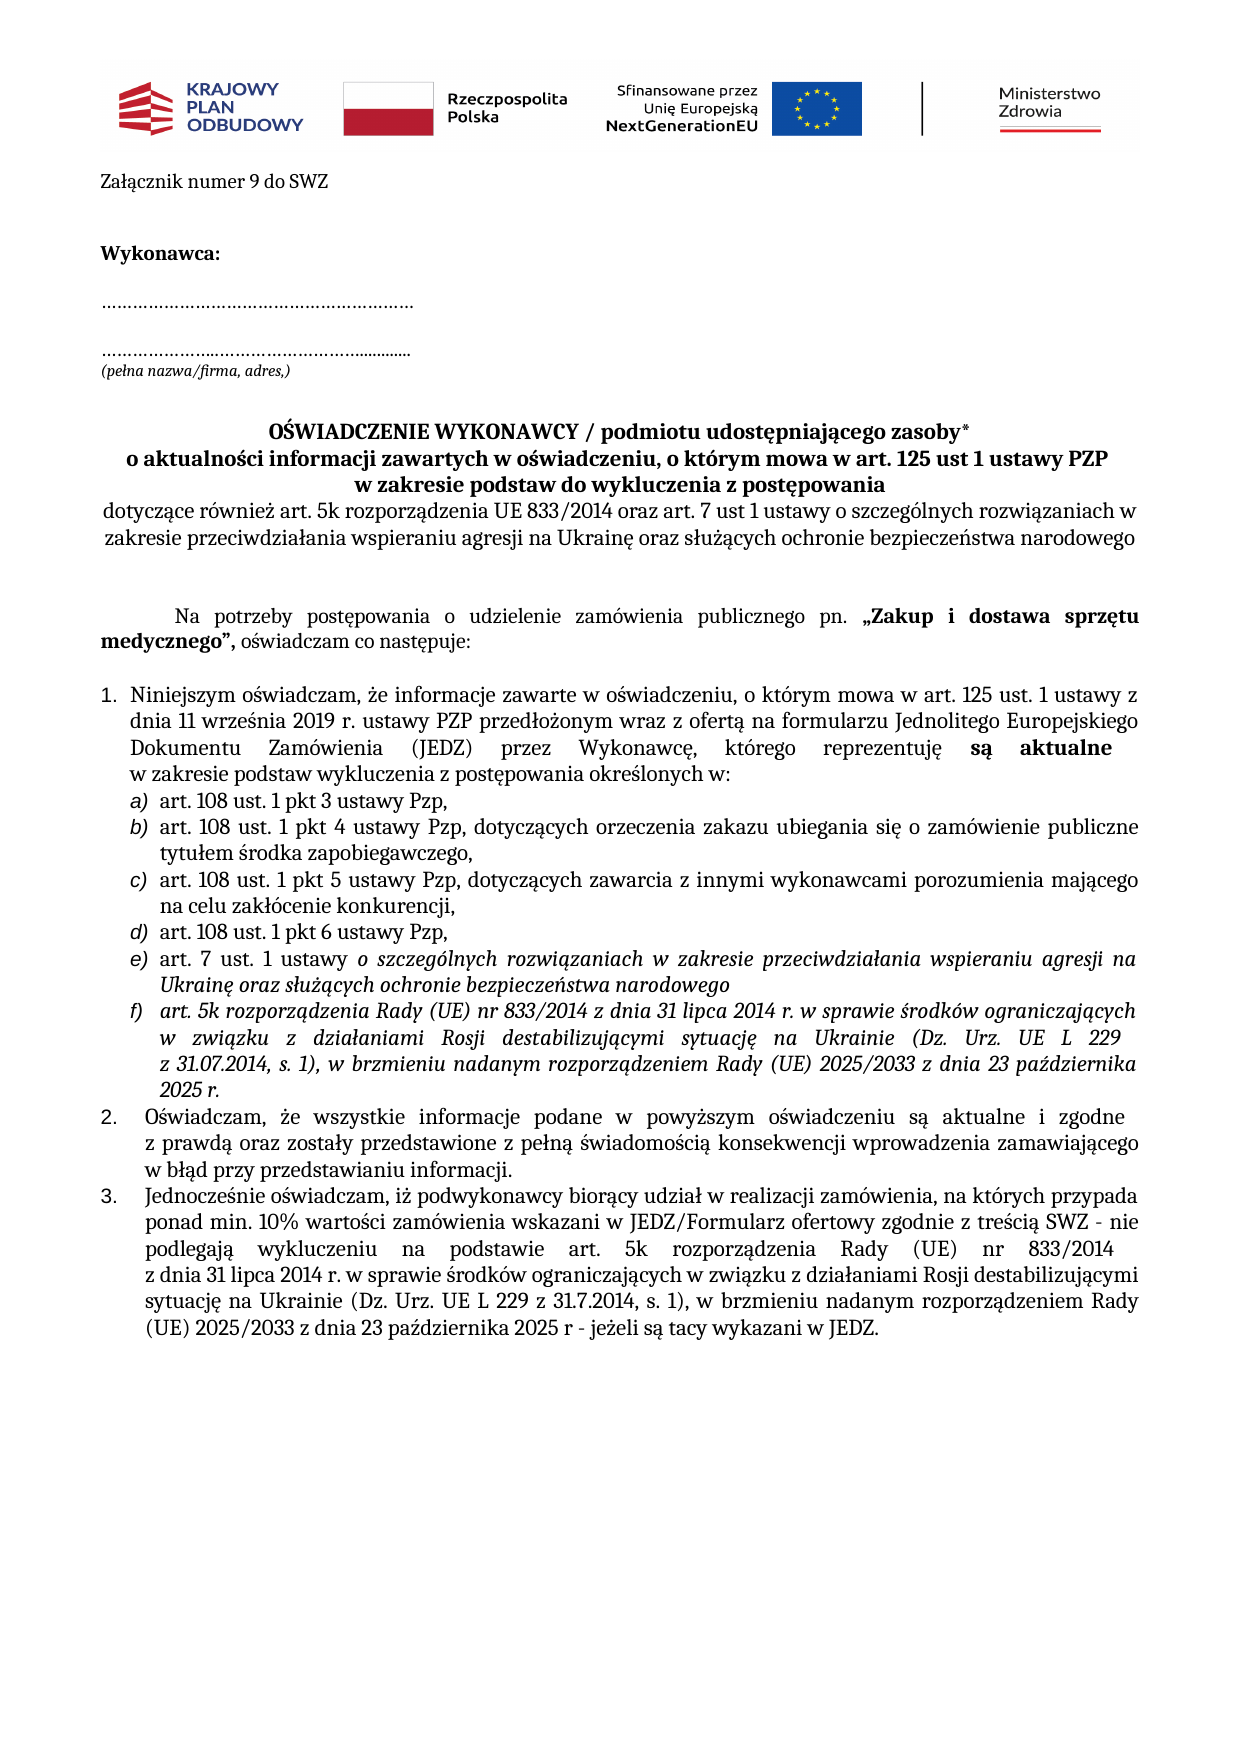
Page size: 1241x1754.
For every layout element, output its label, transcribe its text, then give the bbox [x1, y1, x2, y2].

text OŚWIADCZENIE WYKONAWCY / podmiotu udostępniającego zasoby* [100, 419, 1140, 445]
text …………………………………………………… [100, 290, 519, 314]
text Załącznik numer 9 do SWZ [100, 170, 1140, 194]
list Oświadczam, że wszystkie informacje podane w powyższym oświadczeniu są aktualne i zgodne z prawdą oraz zostały przedstawione z pełną świadomością konsekwencji wprowadzenia zamawiającego w błąd przy przedstawianiu informacji. [100, 1104, 1140, 1183]
list Jednocześnie oświadczam, iż podwykonawcy biorący udział w realizacji zamówienia, na których przypada ponad min. 10% wartości zamówienia wskazani w JEDZ/Formularz ofertowy zgodnie z treścią SWZ - nie podlegają wykluczeniu na podstawie art. 5k rozporządzenia Rady (UE) nr 833/2014 z dnia 31 lipca 2014 r. w sprawie środków ograniczających w związku z działaniami Rosji destabilizującymi sytuację na Ukrainie (Dz. Urz. UE L 229 z 31.7.2014, s. 1), w brzmieniu nadanym rozporządzeniem Rady (UE) 2025/2033 z dnia 23 października 2025 r - jeżeli są tacy wykazani w JEDZ. [100, 1183, 1140, 1341]
list art. 108 ust. 1 pkt 6 ustawy Pzp, [130, 919, 1140, 946]
list art. 108 ust. 1 pkt 5 ustawy Pzp, dotyczących zawarcia z innymi wykonawcami porozumienia mającego na celu zakłócenie konkurencji, [130, 866, 1140, 919]
text Wykonawca: [100, 242, 1140, 266]
list Niniejszym oświadczam, że informacje zawarte w oświadczeniu, o którym mowa w art. 125 ust. 1 ustawy z dnia 11 września 2019 r. ustawy PZP przedłożonym wraz z ofertą na formularzu Jednolitego Europejskiego Dokumentu Zamówienia (JEDZ) przez Wykonawcę, którego reprezentuję są aktualne w zakresie podstaw wykluczenia z postępowania określonych w: [100, 682, 1140, 787]
text …………………..………………………............ [100, 338, 519, 362]
list art. 108 ust. 1 pkt 3 ustawy Pzp, [130, 787, 1140, 814]
picture [100, 59, 1140, 152]
text dotyczące również art. 5k rozporządzenia UE 833/2014 oraz art. 7 ust 1 ustawy o szczególnych rozwiązaniach w zakresie przeciwdziałania wspieraniu agresji na Ukrainę oraz służących ochronie bezpieczeństwa narodowego [100, 498, 1140, 551]
list art. 7 ust. 1 ustawy o szczególnych rozwiązaniach w zakresie przeciwdziałania wspieraniu agresji na Ukrainę oraz służących ochronie bezpieczeństwa narodowego [130, 946, 1140, 998]
text Na potrzeby postępowania o udzielenie zamówienia publicznego pn. „Zakup i dostawa sprzętu medycznego”, oświadczam co następuje: [100, 603, 1140, 654]
list art. 108 ust. 1 pkt 4 ustawy Pzp, dotyczących orzeczenia zakazu ubiegania się o zamówienie publiczne tytułem środka zapobiegawczego, [130, 814, 1140, 866]
text o aktualności informacji zawartych w oświadczeniu, o którym mowa w art. 125 ust 1 ustawy PZP w zakresie podstaw do wykluczenia z postępowania [100, 445, 1140, 498]
list art. 5k rozporządzenia Rady (UE) nr 833/2014 z dnia 31 lipca 2014 r. w sprawie środków ograniczających w związku z działaniami Rosji destabilizującymi sytuację na Ukrainie (Dz. Urz. UE L 229 z 31.07.2014, s. 1), w brzmieniu nadanym rozporządzeniem Rady (UE) 2025/2033 z dnia 23 października 2025 r. [130, 998, 1140, 1104]
text (pełna nazwa/firma, adres,) [100, 362, 520, 381]
